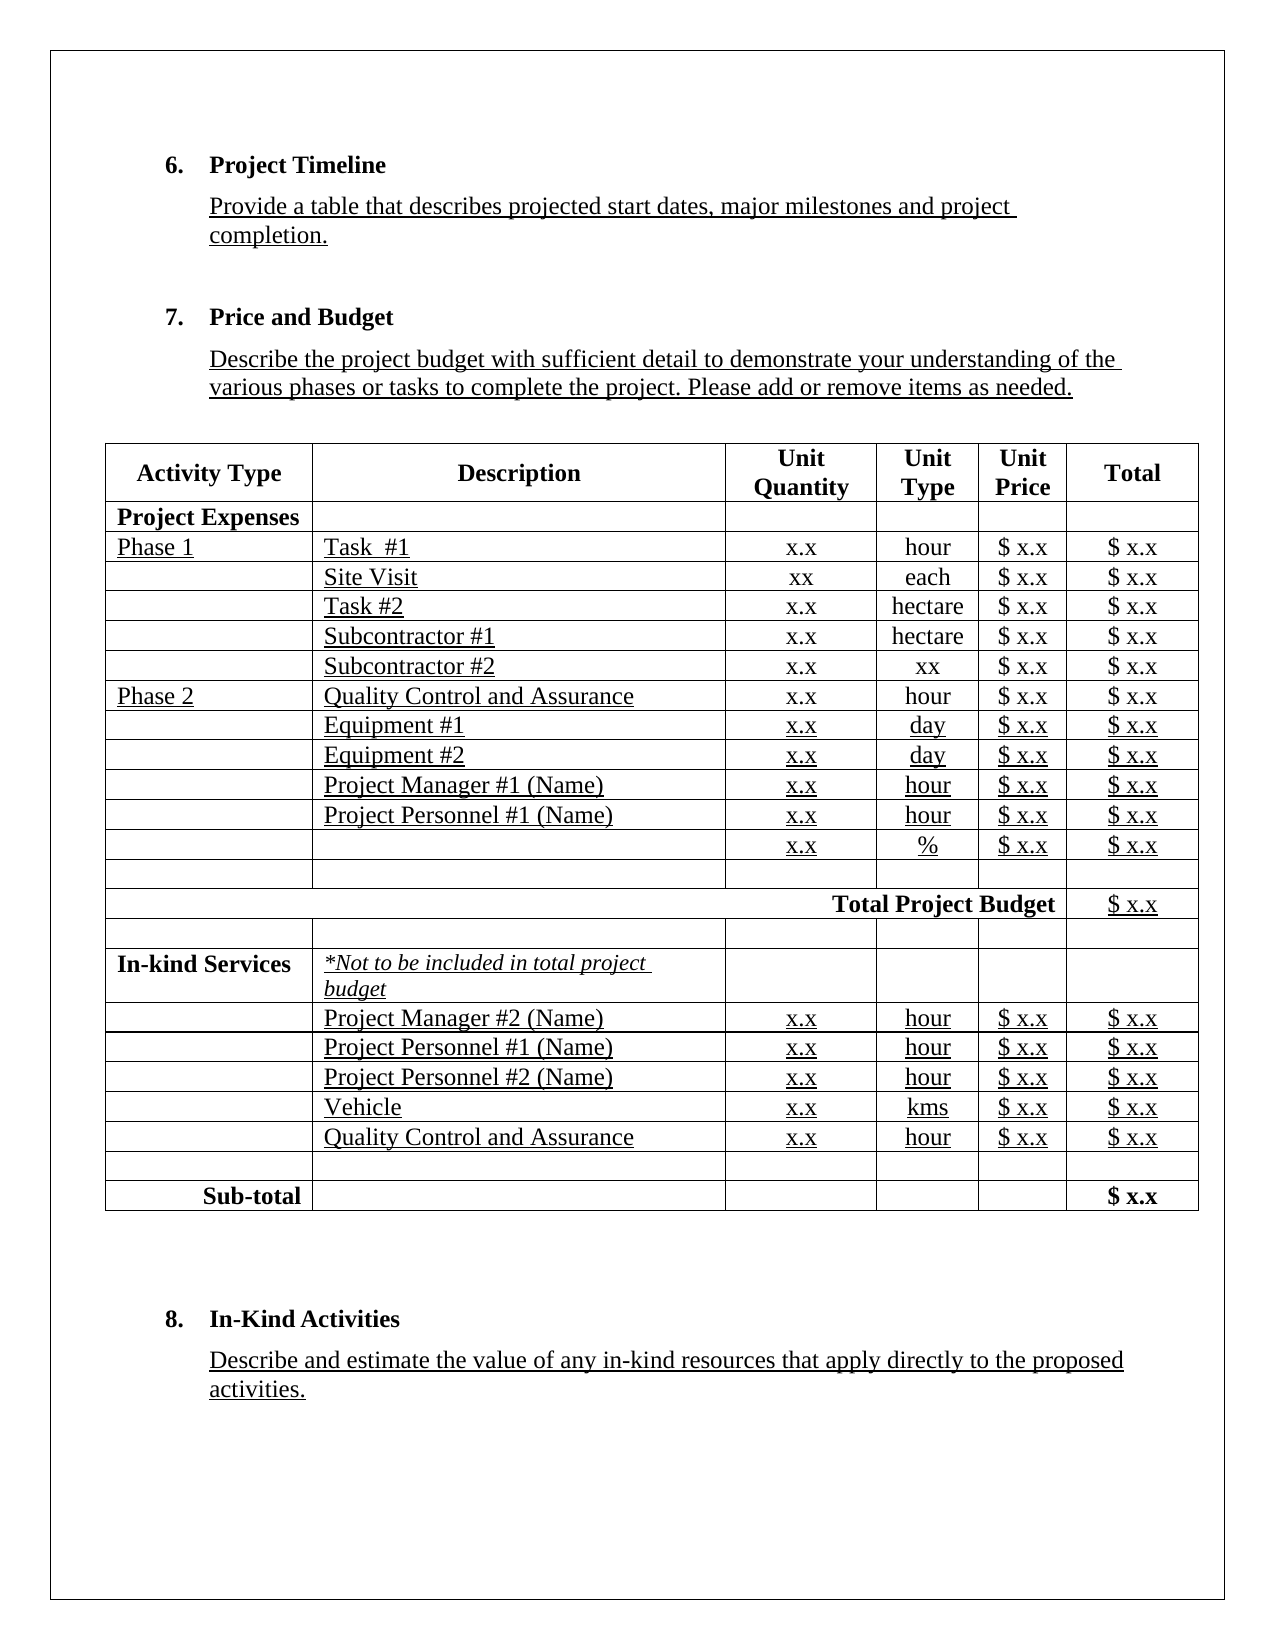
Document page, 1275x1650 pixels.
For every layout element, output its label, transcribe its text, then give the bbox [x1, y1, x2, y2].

text Provide a table that describes projected start dates, major milestones and project completion. [209, 191, 1125, 249]
text Describe and estimate the value of any in-kind resources that apply directly to the proposed activities. [209, 1345, 1125, 1403]
table_cell Equipment #1 [313, 711, 725, 739]
subtitle In-Kind Activities [165, 1304, 1125, 1333]
table_cell x.x [726, 711, 876, 739]
table_cell [313, 919, 725, 948]
text Describe the project budget with sufficient detail to demonstrate your understanding of the various phases or tasks to complete the project. Please add or remove items as needed. [209, 344, 1125, 401]
table_cell kms [877, 1092, 978, 1121]
table_header Description [313, 444, 725, 501]
table_cell $ x.x [1067, 1062, 1198, 1091]
table_cell [1067, 919, 1198, 948]
table_cell hour [877, 800, 978, 829]
table_cell Project Manager #1 (Name) [313, 770, 725, 799]
table_cell x.x [726, 800, 876, 829]
table_cell hour [877, 532, 978, 561]
table_cell $ x.x [1067, 532, 1198, 561]
table_cell Vehicle [313, 1092, 725, 1121]
table_cell Quality Control and Assurance [313, 681, 725, 709]
table_cell Project Personnel #1 (Name) [313, 1033, 725, 1061]
table_cell $ x.x [979, 591, 1066, 620]
table_cell [877, 919, 978, 948]
table_cell x.x [726, 1033, 876, 1061]
table_cell $ x.x [979, 770, 1066, 799]
table_cell $ x.x [1067, 830, 1198, 858]
table_cell $ x.x [1067, 651, 1198, 680]
table_cell x.x [726, 621, 876, 650]
table_cell x.x [726, 681, 876, 709]
table_cell Task #2 [313, 591, 725, 620]
table_cell x.x [726, 1122, 876, 1151]
table_cell [726, 949, 876, 1002]
table_cell hour [877, 681, 978, 709]
table_cell day [877, 740, 978, 769]
table_cell $ x.x [1067, 562, 1198, 590]
table_cell [106, 711, 312, 739]
table_cell hectare [877, 591, 978, 620]
table_cell Equipment #2 [313, 740, 725, 769]
table_cell hectare [877, 621, 978, 650]
table_cell [106, 1003, 312, 1031]
table_cell $ x.x [979, 830, 1066, 858]
table_cell $ x.x [979, 1122, 1066, 1151]
table_cell [726, 1181, 876, 1210]
table_cell $ x.x [979, 681, 1066, 709]
table_cell $ x.x [979, 740, 1066, 769]
table_cell [313, 1181, 725, 1210]
table_cell $ x.x [1067, 1033, 1198, 1061]
table_cell [106, 1122, 312, 1151]
table_cell $ x.x [1067, 1003, 1198, 1031]
table_cell x.x [726, 830, 876, 858]
table_cell [313, 830, 725, 858]
table_cell In-kind Services [106, 949, 312, 1002]
table_cell [106, 1152, 312, 1180]
table_cell Task #1 [313, 532, 725, 561]
table_cell [106, 621, 312, 650]
table_cell $ x.x [1067, 1122, 1198, 1151]
table_cell [1067, 949, 1198, 1002]
table_cell [1067, 860, 1198, 888]
table_cell [979, 949, 1066, 1002]
table_cell Total Project Budget [106, 889, 1066, 918]
table_cell [106, 860, 312, 888]
table_cell Project Expenses [106, 502, 312, 531]
table_cell [313, 502, 725, 531]
table_cell xx [726, 562, 876, 590]
table_cell x.x [726, 1062, 876, 1091]
table_cell *Not to be included in total project budget [313, 949, 725, 1002]
table_header Unit Type [877, 444, 978, 501]
table_cell [877, 502, 978, 531]
table_cell [877, 860, 978, 888]
table_cell $ x.x [1067, 681, 1198, 709]
table_cell day [877, 711, 978, 739]
table_cell [1067, 502, 1198, 531]
table_cell [106, 800, 312, 829]
table_cell [979, 1181, 1066, 1210]
table_cell $ x.x [1067, 711, 1198, 739]
table_cell [106, 1033, 312, 1061]
table_cell [106, 770, 312, 799]
table_cell $ x.x [1067, 1092, 1198, 1121]
table_cell [106, 830, 312, 858]
table_cell [106, 591, 312, 620]
table_cell [726, 502, 876, 531]
table_cell $ x.x [979, 1003, 1066, 1031]
table_cell $ x.x [979, 1033, 1066, 1061]
table_cell $ x.x [979, 621, 1066, 650]
table_cell Quality Control and Assurance [313, 1122, 725, 1151]
table_header Unit Price [979, 444, 1066, 501]
table_cell hour [877, 1003, 978, 1031]
table_cell $ x.x [979, 562, 1066, 590]
table_cell $ x.x [979, 1092, 1066, 1121]
table_cell $ x.x [1067, 770, 1198, 799]
table_cell [313, 1152, 725, 1180]
table_cell [106, 562, 312, 590]
table_cell [726, 860, 876, 888]
table_cell [1067, 1152, 1198, 1180]
table_cell $ x.x [1067, 1181, 1198, 1210]
table_cell $ x.x [979, 800, 1066, 829]
table_cell $ x.x [1067, 740, 1198, 769]
table_cell Subcontractor #1 [313, 621, 725, 650]
table_cell [106, 740, 312, 769]
table_cell Site Visit [313, 562, 725, 590]
table_cell [979, 919, 1066, 948]
table_cell $ x.x [979, 711, 1066, 739]
table_header Unit Quantity [726, 444, 876, 501]
table_cell hour [877, 1033, 978, 1061]
table_cell Project Manager #2 (Name) [313, 1003, 725, 1031]
table_cell % [877, 830, 978, 858]
table_cell hour [877, 1122, 978, 1151]
table_cell [877, 1181, 978, 1210]
table_cell Phase 2 [106, 681, 312, 709]
table_cell $ x.x [1067, 889, 1198, 918]
table_cell $ x.x [979, 532, 1066, 561]
table_cell [877, 949, 978, 1002]
table_cell Project Personnel #2 (Name) [313, 1062, 725, 1091]
table_cell x.x [726, 1092, 876, 1121]
table_cell [106, 1092, 312, 1121]
table_cell Sub-total [106, 1181, 312, 1210]
table_cell [313, 860, 725, 888]
table_cell [106, 919, 312, 948]
table_cell Phase 1 [106, 532, 312, 561]
table_cell x.x [726, 740, 876, 769]
table_cell each [877, 562, 978, 590]
table_cell xx [877, 651, 978, 680]
table_header Total [1067, 444, 1198, 501]
table_cell $ x.x [1067, 621, 1198, 650]
table_cell Project Personnel #1 (Name) [313, 800, 725, 829]
table_cell hour [877, 1062, 978, 1091]
table_cell x.x [726, 1003, 876, 1031]
table_cell $ x.x [979, 651, 1066, 680]
table_cell x.x [726, 591, 876, 620]
table_cell $ x.x [1067, 591, 1198, 620]
subtitle Price and Budget [165, 302, 1125, 331]
table_header Activity Type [106, 444, 312, 501]
table_cell [979, 1152, 1066, 1180]
table_cell [979, 502, 1066, 531]
subtitle Project Timeline [165, 150, 1125, 179]
table_cell hour [877, 770, 978, 799]
table_cell [106, 651, 312, 680]
table_cell x.x [726, 770, 876, 799]
table_cell [877, 1152, 978, 1180]
table_cell x.x [726, 532, 876, 561]
table_cell x.x [726, 651, 876, 680]
table_cell $ x.x [979, 1062, 1066, 1091]
table_cell [726, 1152, 876, 1180]
table_cell [106, 1062, 312, 1091]
table_cell $ x.x [1067, 800, 1198, 829]
table_cell Subcontractor #2 [313, 651, 725, 680]
table_cell [979, 860, 1066, 888]
table_cell [726, 919, 876, 948]
